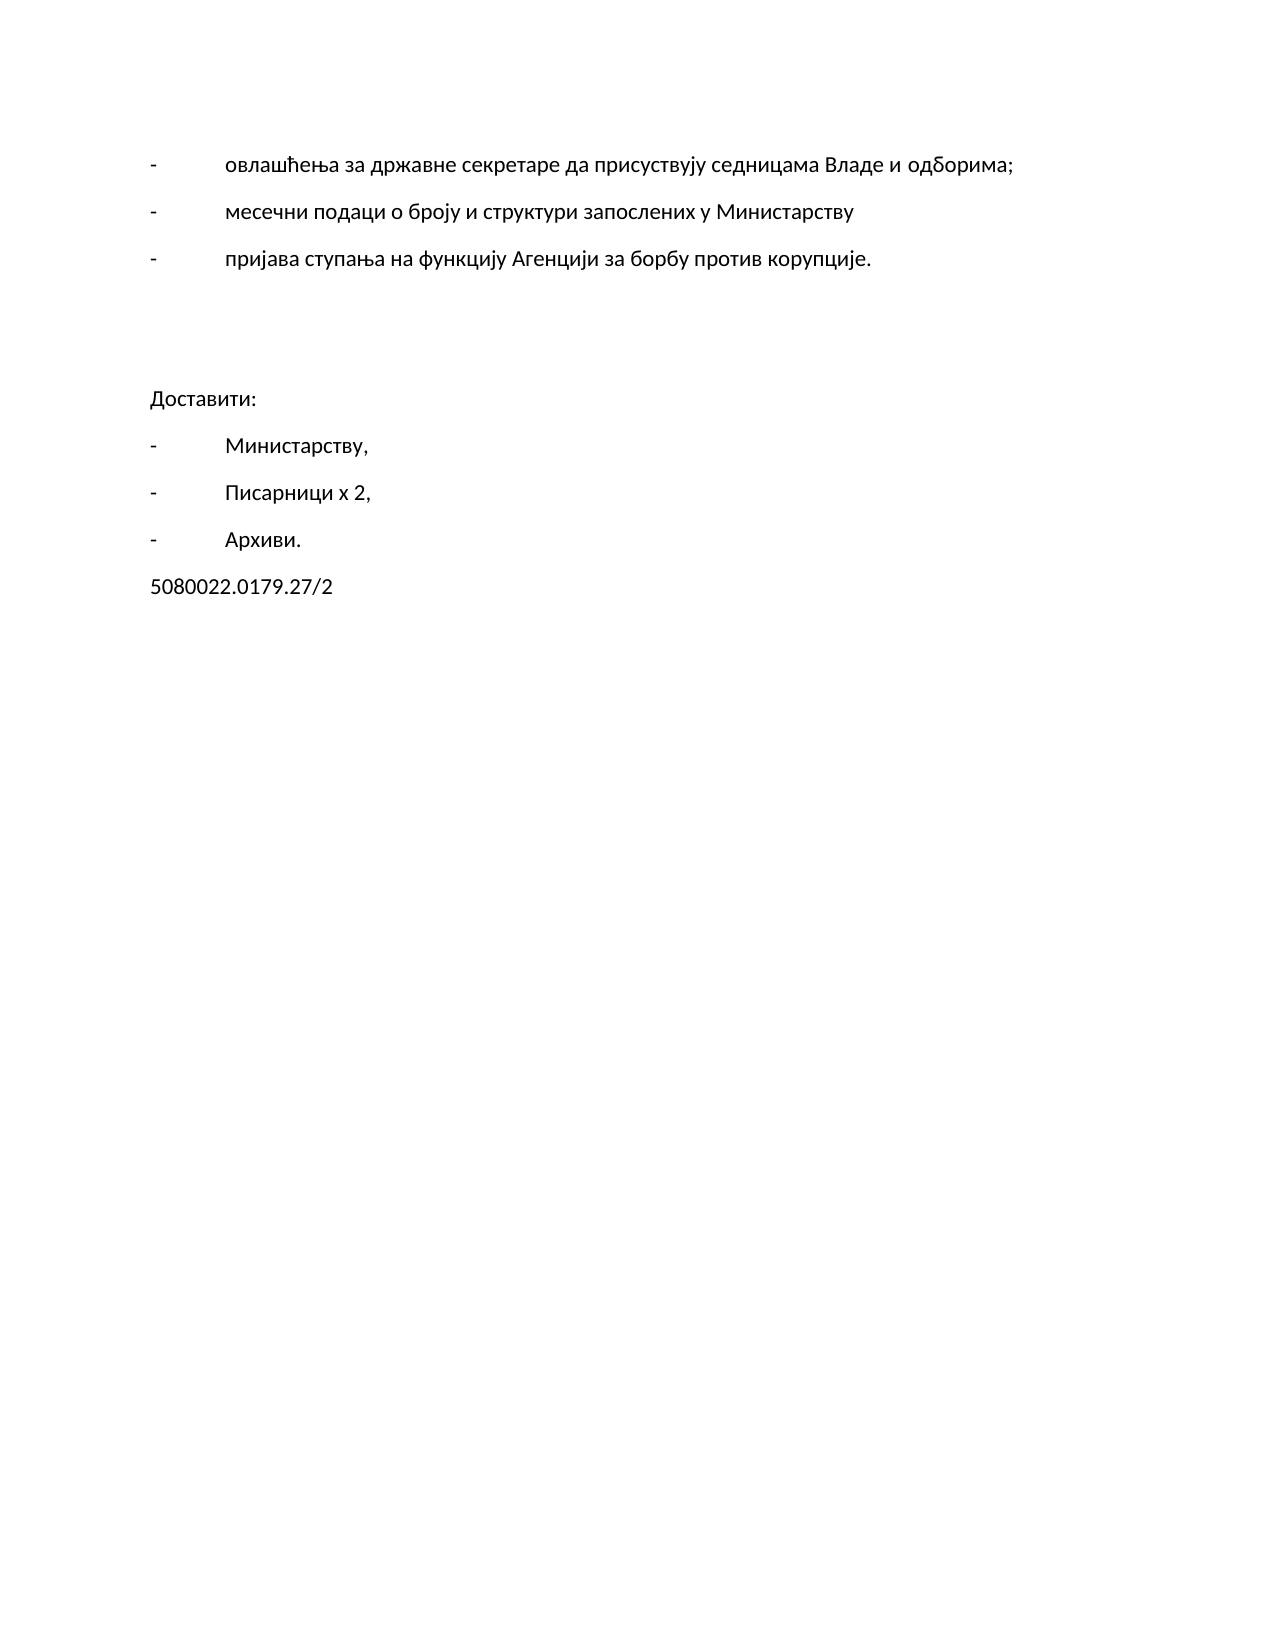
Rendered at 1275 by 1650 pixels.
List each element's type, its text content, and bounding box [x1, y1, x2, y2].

text Доставити: [150, 384, 1125, 412]
text - овлашћења за државне секретаре да присуствују седницама Владе и одборима; [150, 150, 1125, 178]
text - Архиви. [150, 525, 1125, 553]
text - пријава ступања на функцију Агенцији за борбу против корупције. [150, 244, 1125, 272]
text - Министарству, [150, 431, 1125, 459]
text - месечни подаци о броју и структури запослених у Министарству [150, 197, 1125, 225]
text - Писарници х 2, [150, 478, 1125, 506]
text 5080022.0179.27/2 [150, 572, 1125, 600]
